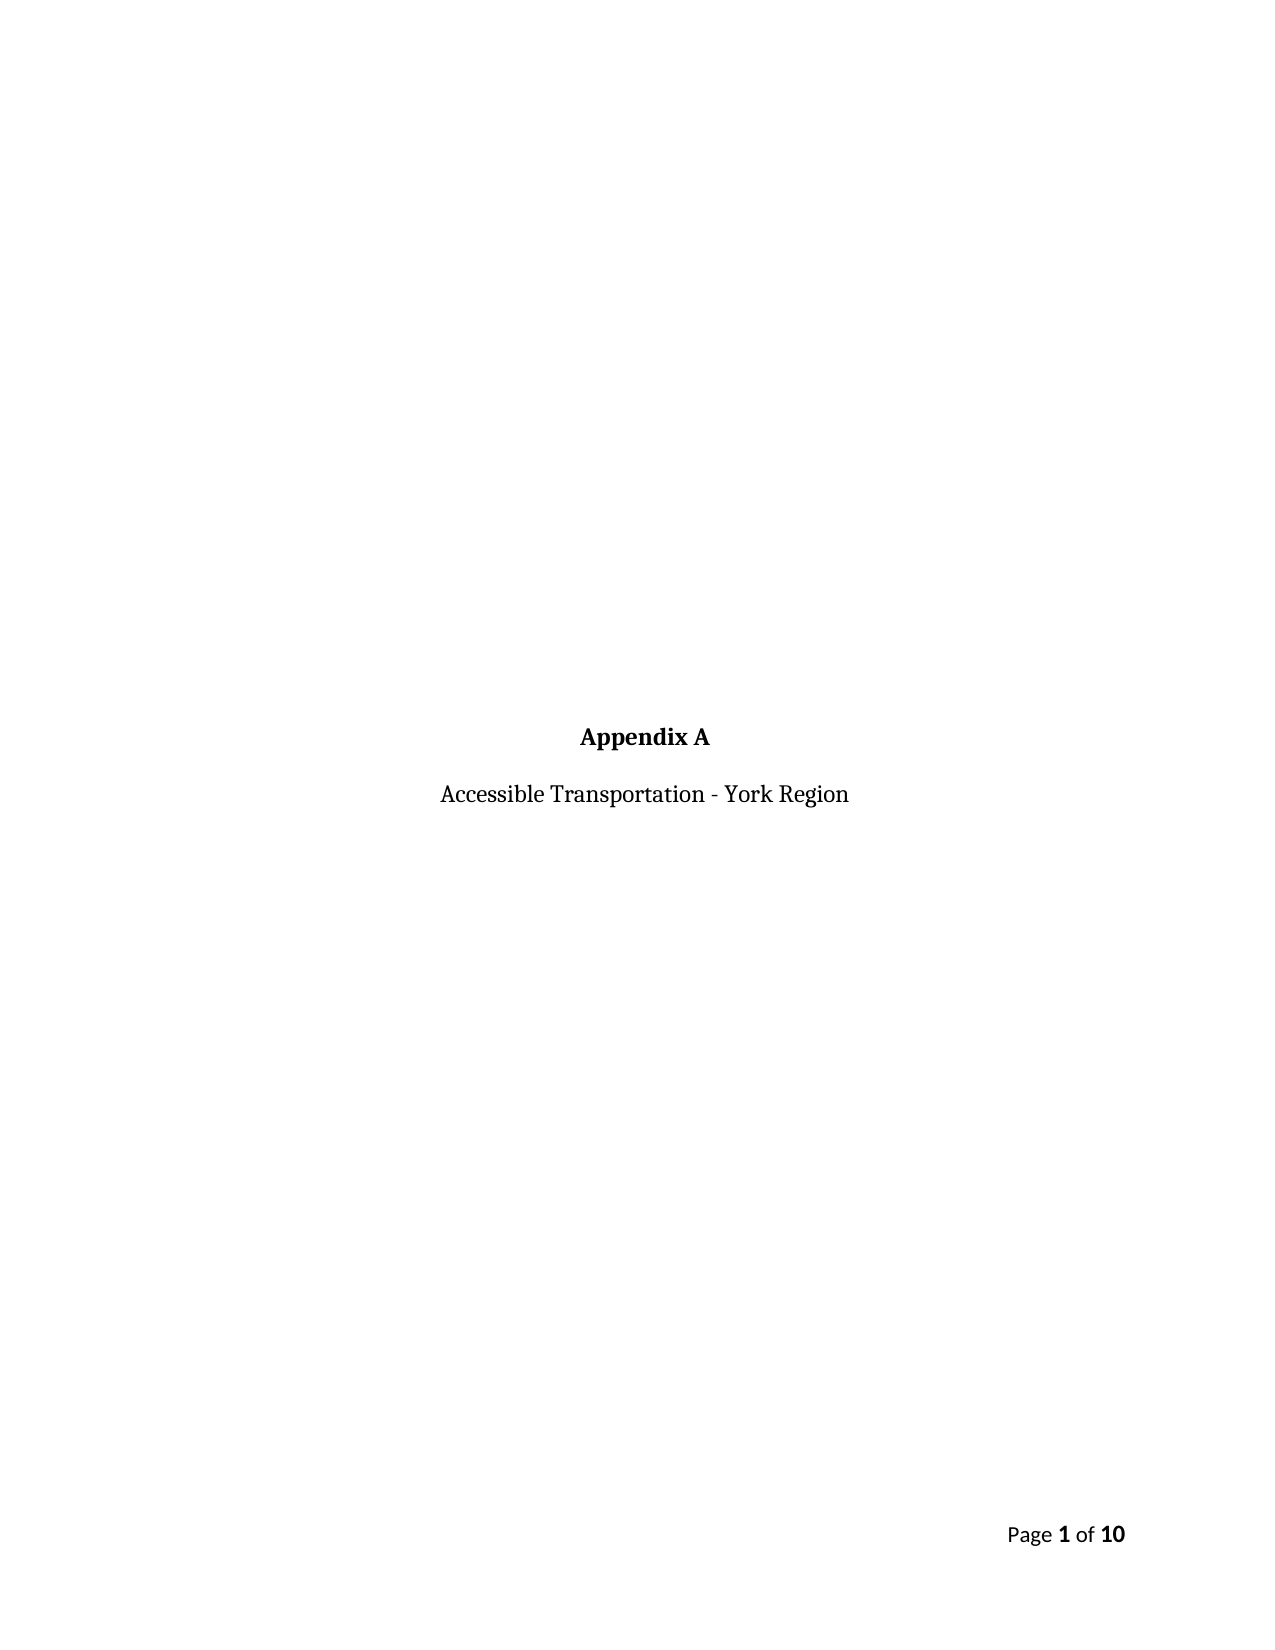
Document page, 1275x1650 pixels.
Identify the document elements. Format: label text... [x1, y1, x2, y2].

text Appendix A [165, 722, 1125, 751]
text Accessible Transportation - York Region [165, 780, 1125, 809]
